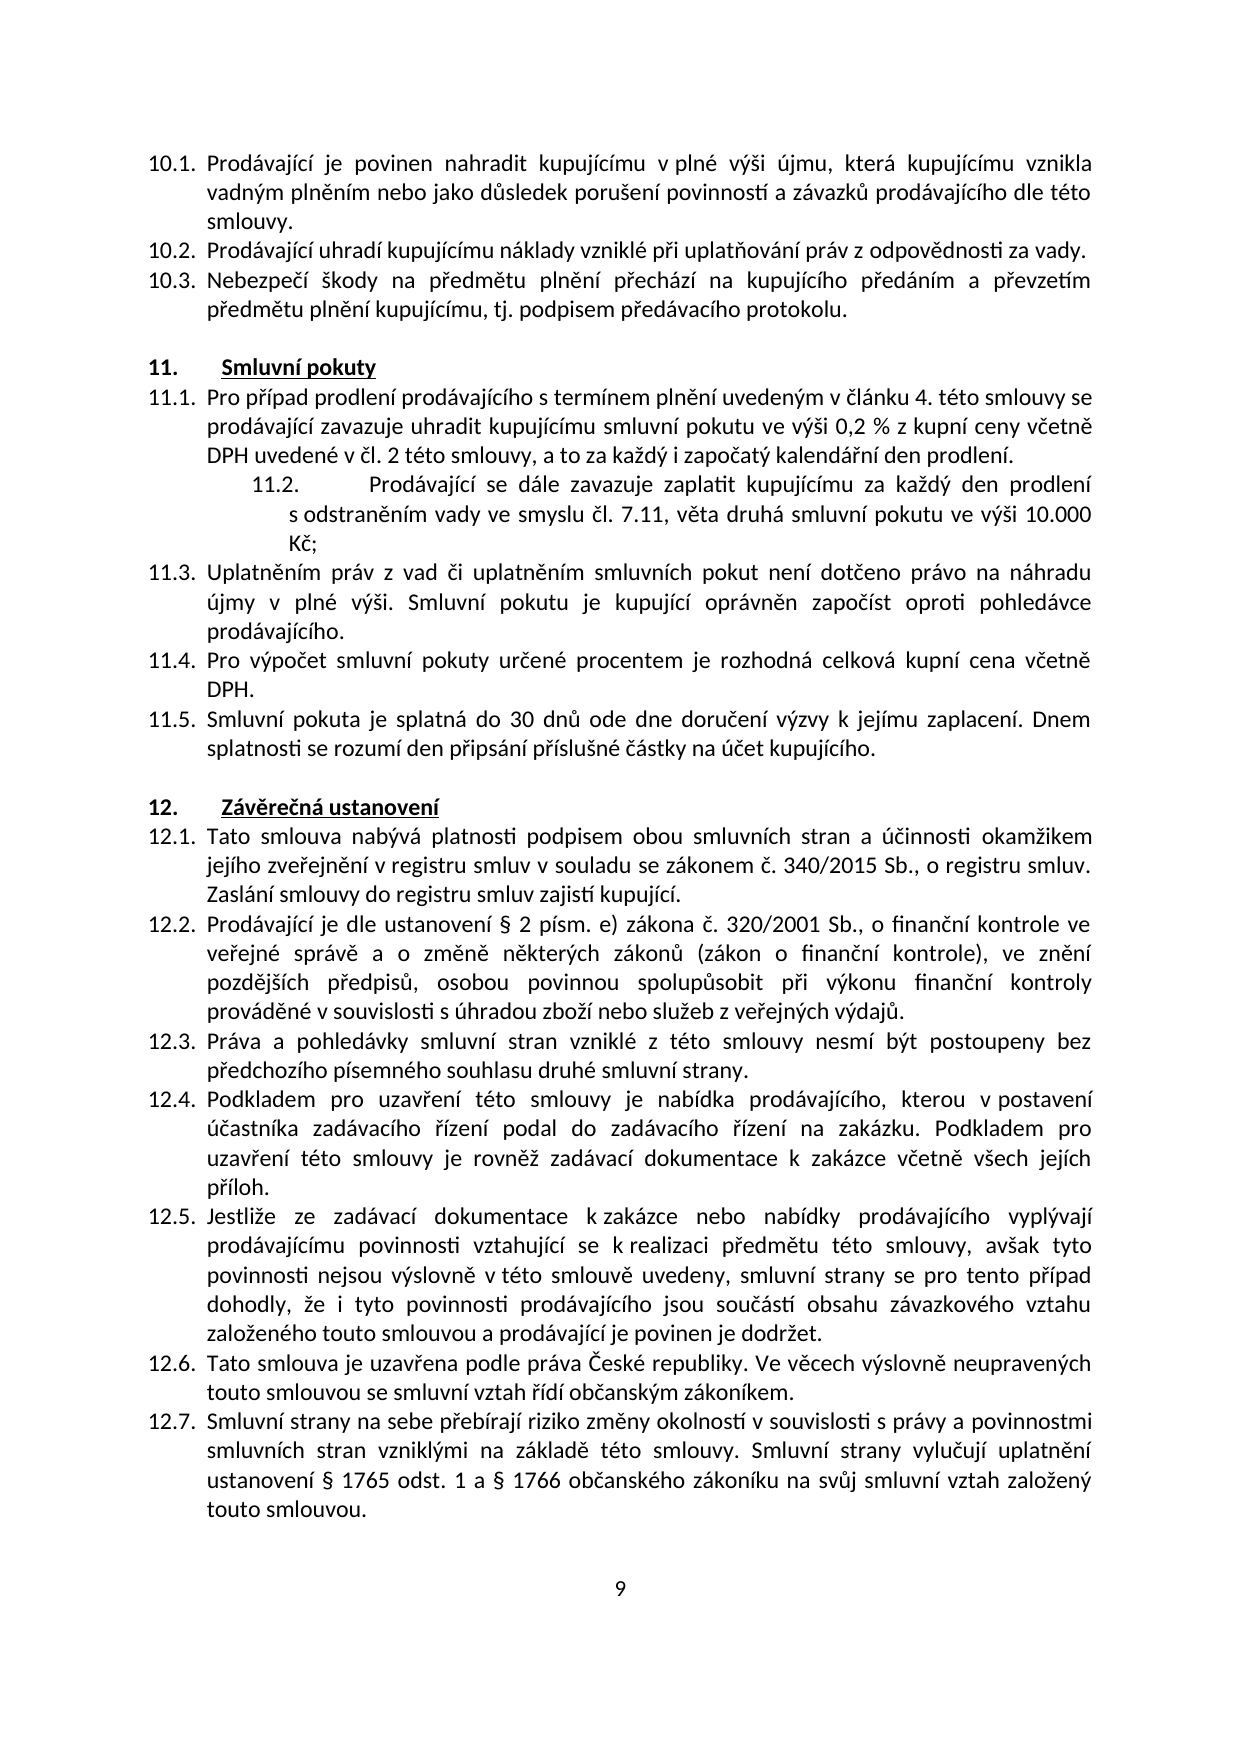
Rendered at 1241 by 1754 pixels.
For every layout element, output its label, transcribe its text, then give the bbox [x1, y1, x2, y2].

list Tato smlouva nabývá platnosti podpisem obou smluvních stran a účinnosti okamžikem jejího zveřejnění v registru smluv v souladu se zákonem č. 340/2015 Sb., o registru smluv. Zaslání smlouvy do registru smluv zajistí kupující. [148, 821, 1093, 909]
list Jestliže ze zadávací dokumentace k zakázce nebo nabídky prodávajícího vyplývají prodávajícímu povinnosti vztahující se k realizaci předmětu této smlouvy, avšak tyto povinnosti nejsou výslovně v této smlouvě uvedeny, smluvní strany se pro tento případ dohodly, že i tyto povinnosti prodávajícího jsou součástí obsahu závazkového vztahu založeného touto smlouvou a prodávající je povinen je dodržet. [148, 1201, 1093, 1348]
list Uplatněním práv z vad či uplatněním smluvních pokut není dotčeno právo na náhradu újmy v plné výši. Smluvní pokutu je kupující oprávněn započíst oproti pohledávce prodávajícího. [148, 557, 1093, 645]
list Pro výpočet smluvní pokuty určené procentem je rozhodná celková kupní cena včetně DPH. [148, 645, 1093, 704]
list Smluvní strany na sebe přebírají riziko změny okolností v souvislosti s právy a povinnostmi smluvních stran vzniklými na základě této smlouvy. Smluvní strany vylučují uplatnění ustanovení § 1765 odst. 1 a § 1766 občanského zákoníku na svůj smluvní vztah založený touto smlouvou. [148, 1406, 1093, 1523]
list Pro případ prodlení prodávajícího s termínem plnění uvedeným v článku 4. této smlouvy se prodávající zavazuje uhradit kupujícímu smluvní pokutu ve výši 0,2 % z kupní ceny včetně DPH uvedené v čl. 2 této smlouvy, a to za každý i započatý kalendářní den prodlení. [148, 382, 1093, 469]
list Nebezpečí škody na předmětu plnění přechází na kupujícího předáním a převzetím předmětu plnění kupujícímu, tj. podpisem předávacího protokolu. [148, 265, 1093, 323]
list Prodávající je povinen nahradit kupujícímu v plné výši újmu, která kupujícímu vznikla vadným plněním nebo jako důsledek porušení povinností a závazků prodávajícího dle této smlouvy. [148, 148, 1093, 235]
list Prodávající se dále zavazuje zaplatit kupujícímu za každý den prodlení s odstraněním vady ve smyslu čl. 7.11, věta druhá smluvní pokutu ve výši 10.000 Kč; [251, 469, 1093, 557]
list Podkladem pro uzavření této smlouvy je nabídka prodávajícího, kterou v postavení účastníka zadávacího řízení podal do zadávacího řízení na zakázku. Podkladem pro uzavření této smlouvy je rovněž zadávací dokumentace k zakázce včetně všech jejích příloh. [148, 1084, 1093, 1201]
list Smluvní pokuta je splatná do 30 dnů ode dne doručení výzvy k jejímu zaplacení. Dnem splatnosti se rozumí den připsání příslušné částky na účet kupujícího. [148, 704, 1093, 762]
list Prodávající je dle ustanovení § 2 písm. e) zákona č. 320/2001 Sb., o finanční kontrole ve veřejné správě a o změně některých zákonů (zákon o finanční kontrole), ve znění pozdějších předpisů, osobou povinnou spolupůsobit při výkonu finanční kontroly prováděné v souvislosti s úhradou zboží nebo služeb z veřejných výdajů. [148, 909, 1093, 1026]
list Smluvní pokuty [148, 352, 1093, 382]
list Tato smlouva je uzavřena podle práva České republiky. Ve věcech výslovně neupravených touto smlouvou se smluvní vztah řídí občanským zákoníkem. [148, 1348, 1093, 1406]
list Prodávající uhradí kupujícímu náklady vzniklé při uplatňování práv z odpovědnosti za vady. [148, 235, 1093, 265]
list Práva a pohledávky smluvní stran vzniklé z této smlouvy nesmí být postoupeny bez předchozího písemného souhlasu druhé smluvní strany. [148, 1026, 1093, 1084]
list Závěrečná ustanovení [148, 792, 1093, 821]
